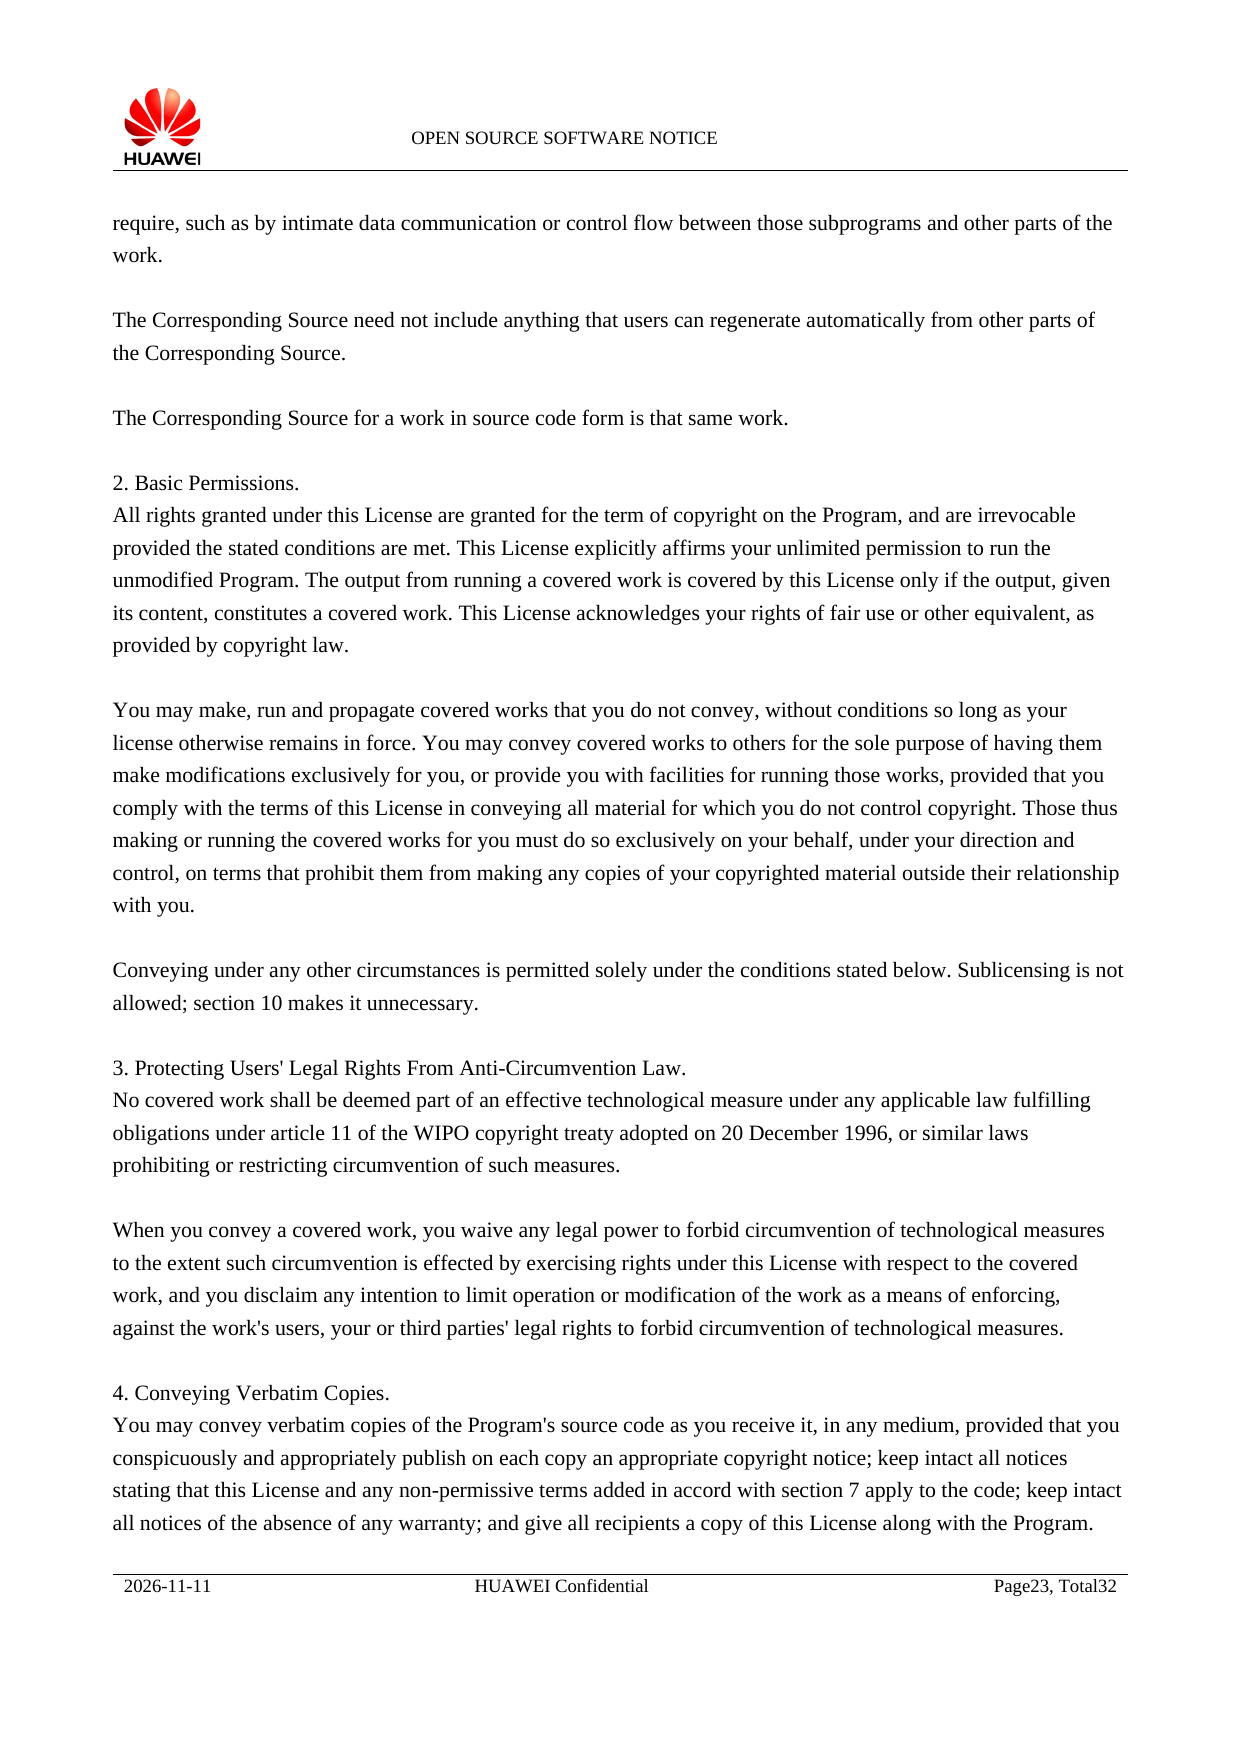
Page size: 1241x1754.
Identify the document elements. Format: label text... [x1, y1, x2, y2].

text When you convey a covered work, you waive any legal power to forbid circumvention of technological measures to the extent such circumvention is effected by exercising rights under this License with respect to the covered work, and you disclaim any intention to limit operation or modification of the work as a means of enforcing, against the work's users, your or third parties' legal rights to forbid circumvention of technological measures. [112, 1214, 1128, 1344]
text No covered work shall be deemed part of an effective technological measure under any applicable law fulfilling obligations under article 11 of the WIPO copyright treaty adopted on 20 December 1996, or similar laws prohibiting or restricting circumvention of such measures. [112, 1084, 1128, 1181]
text You may convey verbatim copies of the Program's source code as you receive it, in any medium, provided that you conspicuously and appropriately publish on each copy an appropriate copyright notice; keep intact all notices stating that this License and any non-permissive terms added in accord with section 7 apply to the code; keep intact all notices of the absence of any warranty; and give all recipients a copy of this License along with the Program. [112, 1409, 1128, 1539]
text Conveying under any other circumstances is permitted solely under the conditions stated below. Sublicensing is not allowed; section 10 makes it unnecessary. [112, 954, 1128, 1019]
text 3. Protecting Users' Legal Rights From Anti-Circumvention Law. [112, 1051, 1128, 1084]
text The Corresponding Source for a work in source code form is that same work. [112, 401, 1128, 434]
text 2. Basic Permissions. [112, 466, 1128, 499]
text You may make, run and propagate covered works that you do not convey, without conditions so long as your license otherwise remains in force. You may convey covered works to others for the sole purpose of having them make modifications exclusively for you, or provide you with facilities for running those works, provided that you comply with the terms of this License in conveying all material for which you do not control copyright. Those thus making or running the covered works for you must do so exclusively on your behalf, under your direction and control, on terms that prohibit them from making any copies of your copyrighted material outside their relationship with you. [112, 694, 1128, 921]
picture [124, 88, 201, 165]
text All rights granted under this License are granted for the term of copyright on the Program, and are irrevocable provided the stated conditions are met. This License explicitly affirms your unlimited permission to run the unmodified Program. The output from running a covered work is covered by this License only if the output, given its content, constitutes a covered work. This License acknowledges your rights of fair use or other equivalent, as provided by copyright law. [112, 499, 1128, 661]
text The Corresponding Source need not include anything that users can regenerate automatically from other parts of the Corresponding Source. [112, 304, 1128, 369]
text 4. Conveying Verbatim Copies. [112, 1376, 1128, 1409]
